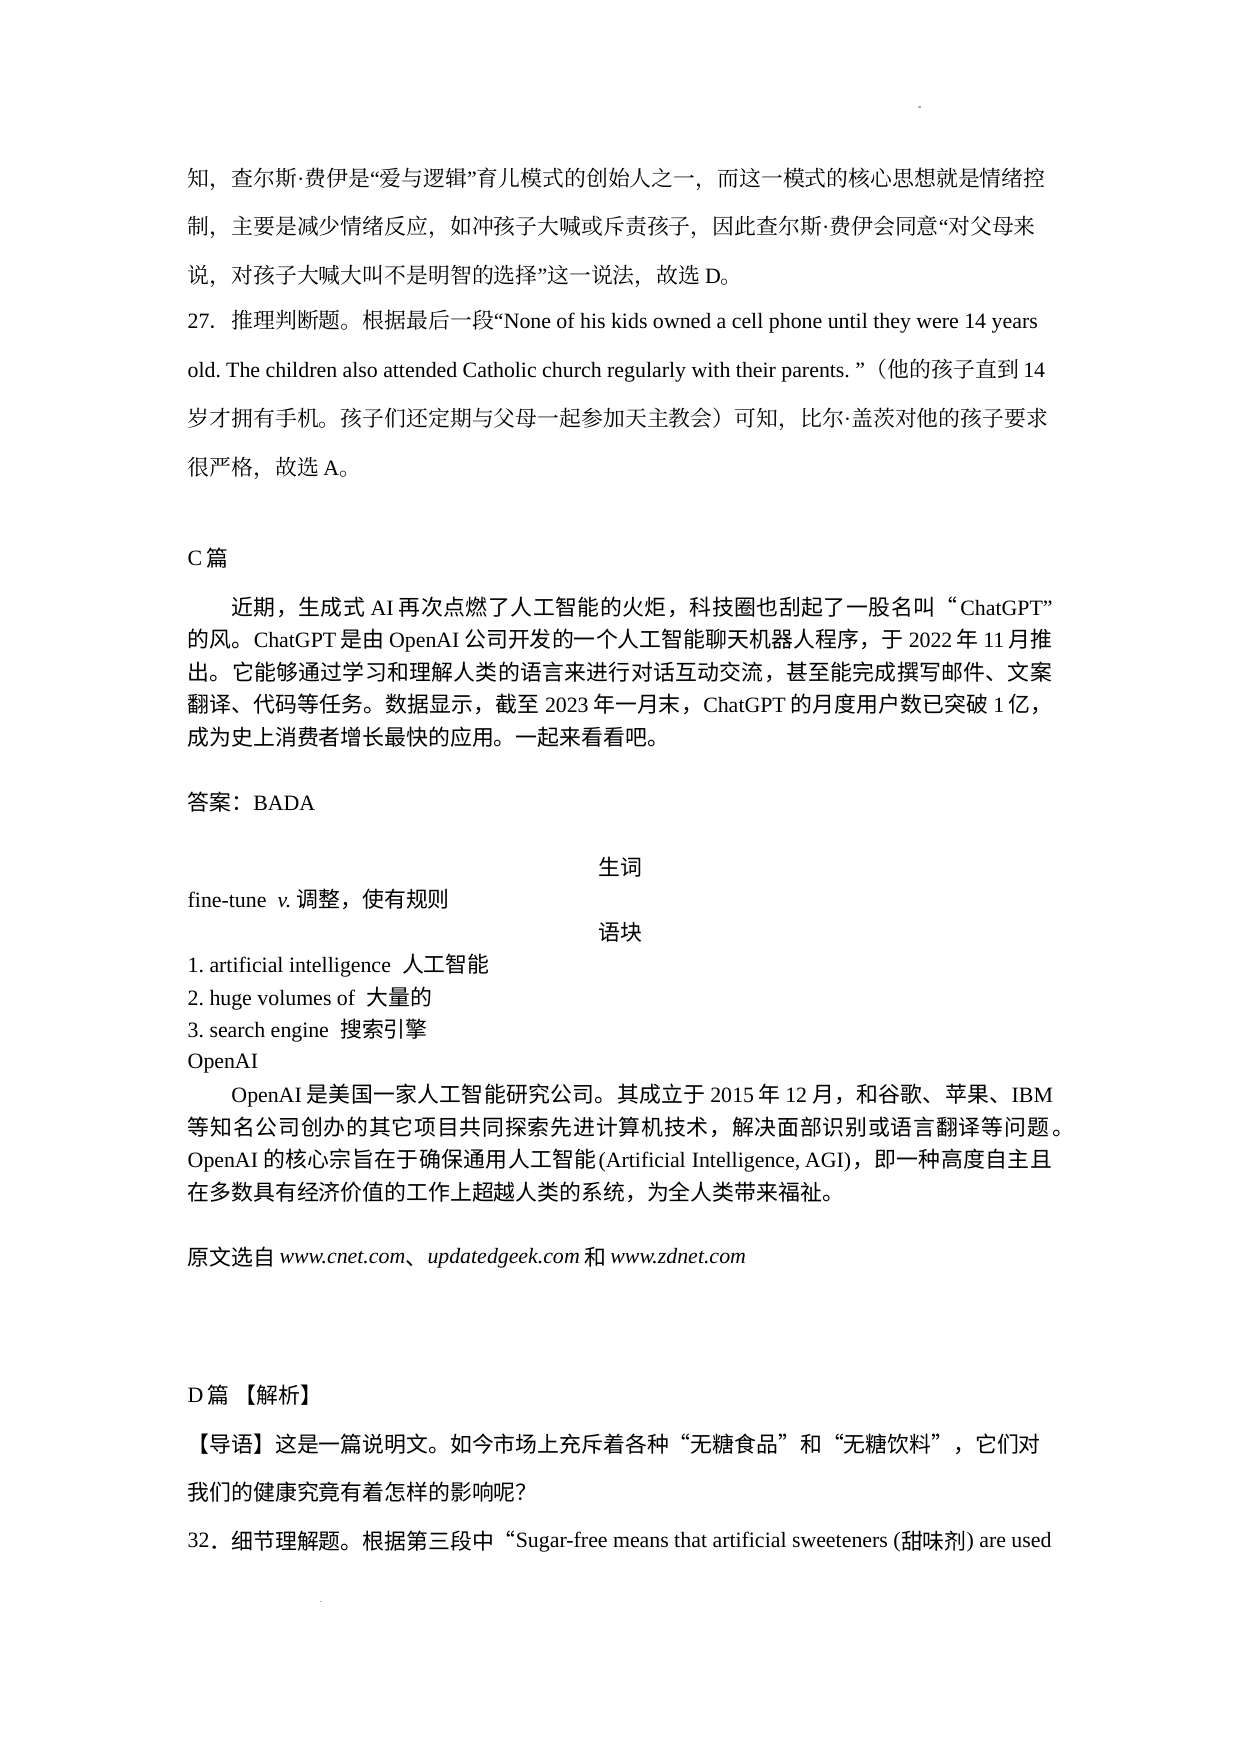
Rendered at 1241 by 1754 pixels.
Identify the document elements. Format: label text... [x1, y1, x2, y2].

text 3. search engine 搜索引擎 [187, 1012, 1053, 1044]
text D篇 【解析】 [187, 1378, 1053, 1410]
text OpenAI是美国一家人工智能研究公司。其成立于2015年12月，和谷歌、苹果、IBM等知名公司创办的其它项目共同探索先进计算机技术，解决面部识别或语言翻译等问题。OpenAI的核心宗旨在于确保通用人工智能(Artificial Intelligence, AGI)，即一种高度自主且在多数具有经济价值的工作上超越人类的系统，为全人类带来福祉。 [187, 1077, 1053, 1207]
text 【导语】这是一篇说明文。如今市场上充斥着各种“无糖食品”和“无糖饮料”，它们对我们的健康究竟有着怎样的影响呢？ [187, 1426, 1053, 1507]
text 语块 [187, 914, 1053, 947]
text C篇 [187, 541, 1053, 573]
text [187, 1523, 1053, 1556]
text 1. artificial intelligence 人工智能 [187, 947, 1053, 979]
text 答案：BADA [187, 784, 1053, 817]
text OpenAI [187, 1044, 1053, 1077]
text 2. huge volumes of 大量的 [187, 979, 1053, 1012]
text 原文选自www.cnet.com、updatedgeek.com和www.zdnet.com [187, 1239, 1053, 1272]
text 近期，生成式AI再次点燃了人工智能的火炬，科技圈也刮起了一股名叫“ChatGPT”的风。ChatGPT是由OpenAI公司开发的一个人工智能聊天机器人程序，于2022年11月推出。它能够通过学习和理解人类的语言来进行对话互动交流，甚至能完成撰写邮件、文案、翻译、代码等任务。数据显示，截至2023年一月末，ChatGPT的月度用户数已突破1亿，成为史上消费者增长最快的应用。一起来看看吧。 [187, 589, 1053, 752]
text fine-tune v. 调整，使有规则 [187, 882, 1053, 914]
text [187, 162, 1053, 292]
text 27．推理判断题。根据最后一段“None of his kids owned a cell phone until they were 14 years old. The children also attended Catholic church regularly with their parents. ”（他的孩子直到14岁才拥有手机。孩子们还定期与父母一起参加天主教会）可知，比尔·盖茨对他的孩子要求很严格，故选A。 [187, 304, 1053, 483]
text 生词 [187, 849, 1053, 882]
